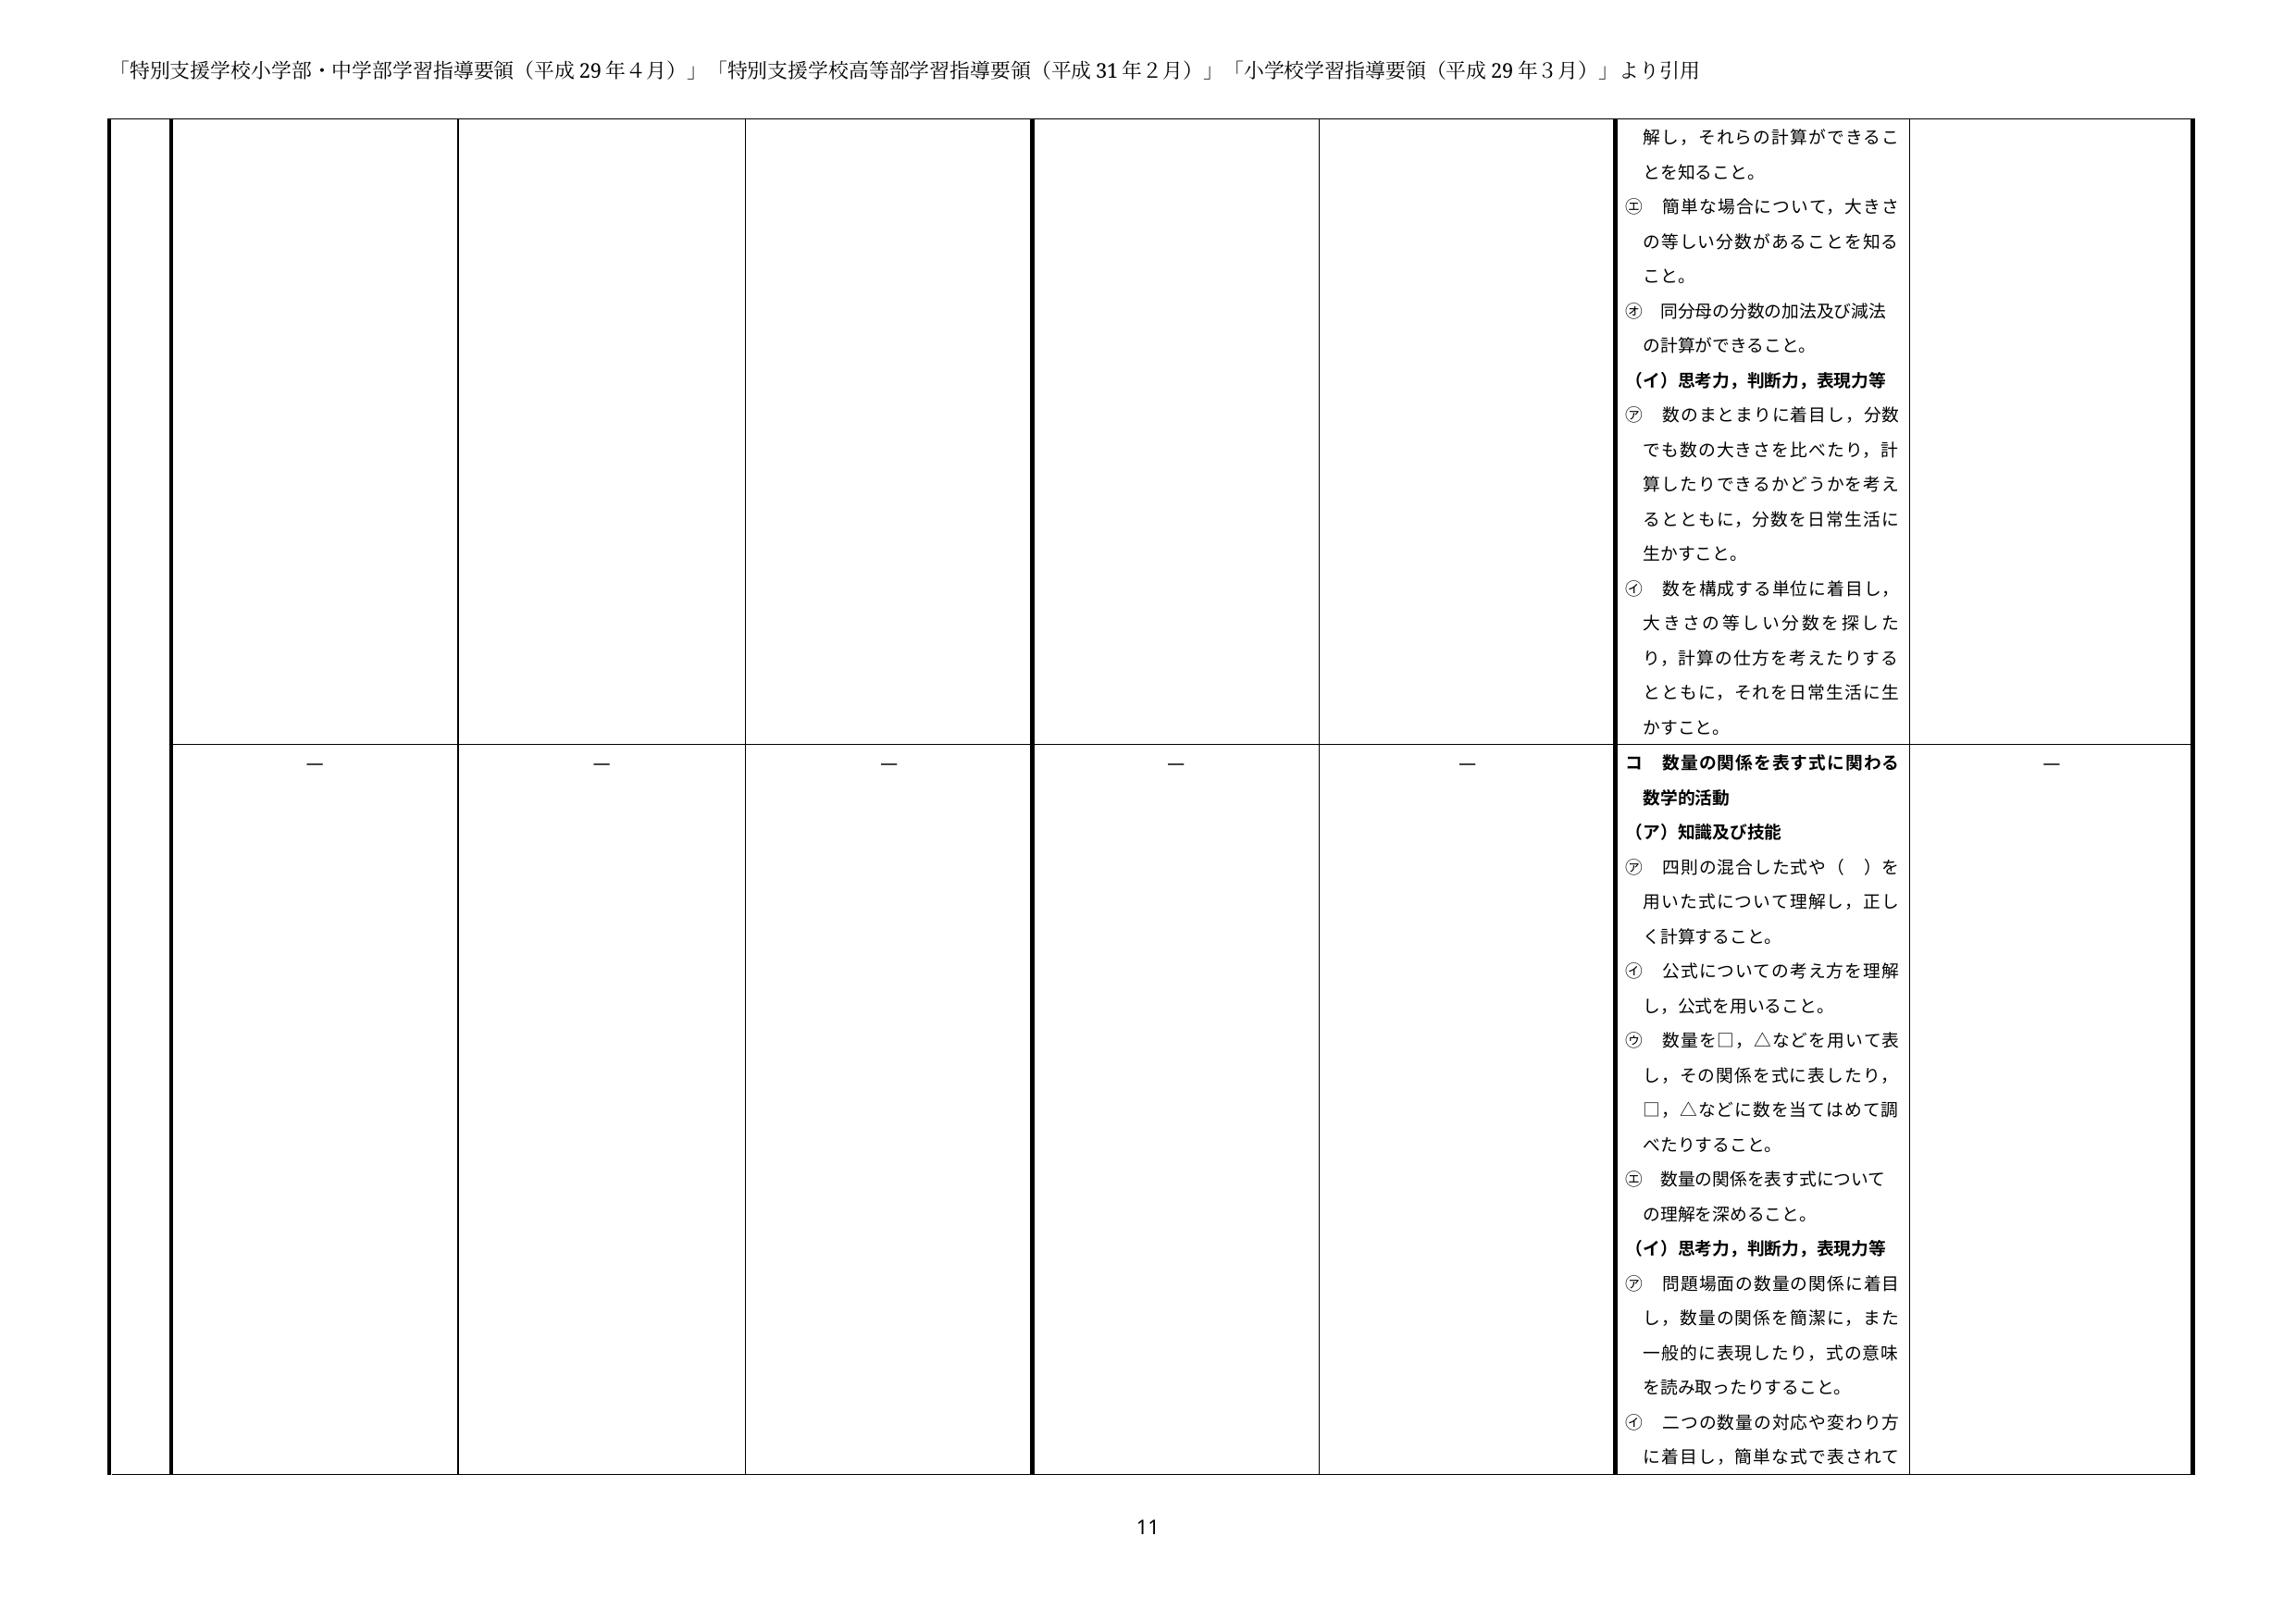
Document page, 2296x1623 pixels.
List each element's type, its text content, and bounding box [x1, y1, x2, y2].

table_cell ― [173, 119, 457, 744]
table_cell ― [1910, 745, 2191, 1473]
table_cell ― [459, 119, 745, 744]
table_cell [1618, 119, 1909, 744]
table_cell ― [1035, 119, 1319, 744]
table_cell ― [746, 745, 1030, 1473]
table_cell ― [1035, 745, 1319, 1473]
table_cell ― [173, 745, 457, 1473]
table_cell ― [1910, 119, 2191, 744]
table_cell ― [1320, 745, 1613, 1473]
table_cell ― [459, 745, 745, 1473]
table_cell ― [1320, 119, 1613, 744]
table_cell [1618, 745, 1909, 1473]
table_cell ― [746, 119, 1030, 744]
